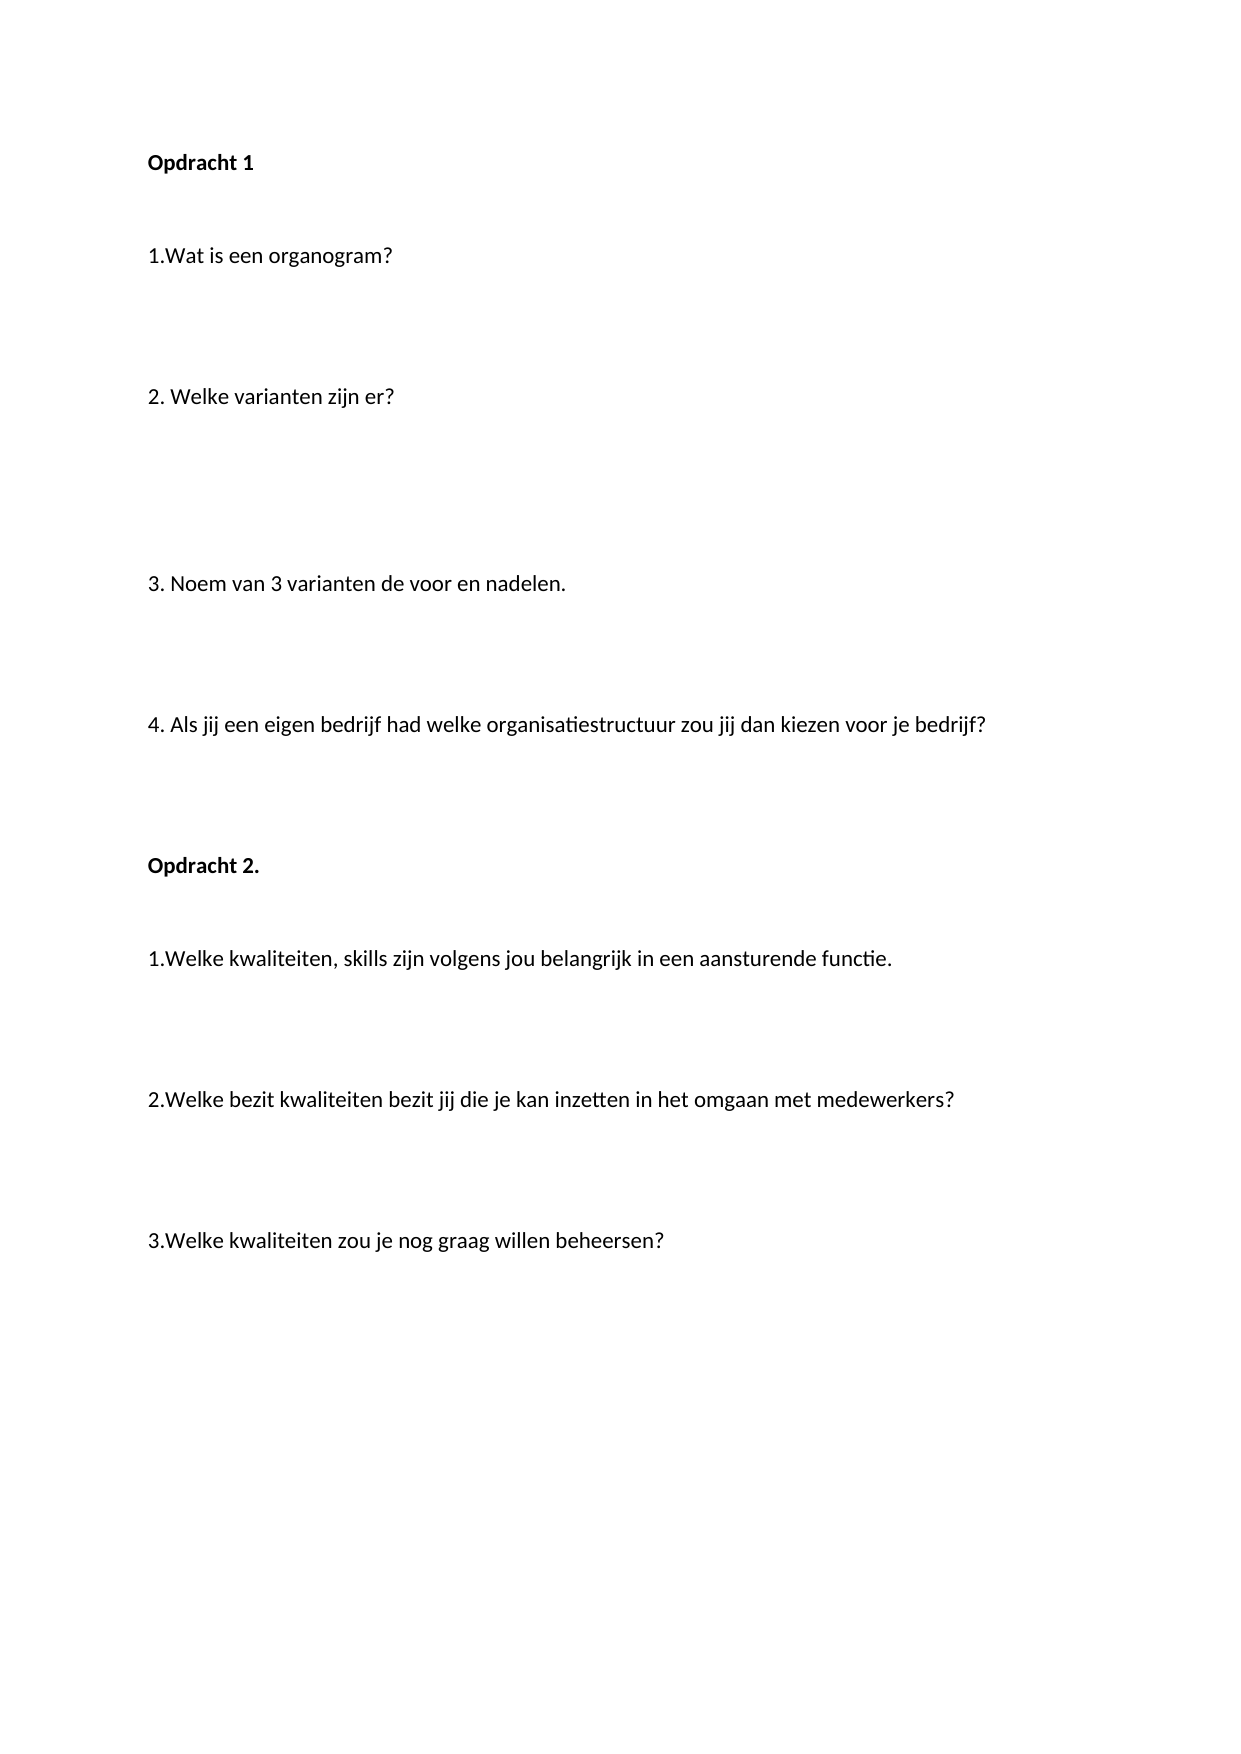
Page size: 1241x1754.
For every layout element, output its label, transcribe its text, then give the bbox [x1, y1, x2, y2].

text 2. Welke varianten zijn er? [148, 382, 1093, 410]
text 4. Als jij een eigen bedrijf had welke organisatiestructuur zou jij dan kiezen voor je bedrijf? [148, 710, 1093, 738]
text 1.Wat is een organogram? [148, 241, 1093, 269]
text 2.Welke bezit kwaliteiten bezit jij die je kan inzetten in het omgaan met medewerkers? [148, 1085, 1093, 1113]
text Opdracht 1 [148, 148, 1093, 176]
text 1.Welke kwaliteiten, skills zijn volgens jou belangrijk in een aansturende functie. [148, 944, 1093, 972]
text 3.Welke kwaliteiten zou je nog graag willen beheersen? [148, 1226, 1093, 1254]
text Opdracht 2. [148, 851, 1093, 879]
text 3. Noem van 3 varianten de voor en nadelen. [148, 569, 1093, 597]
